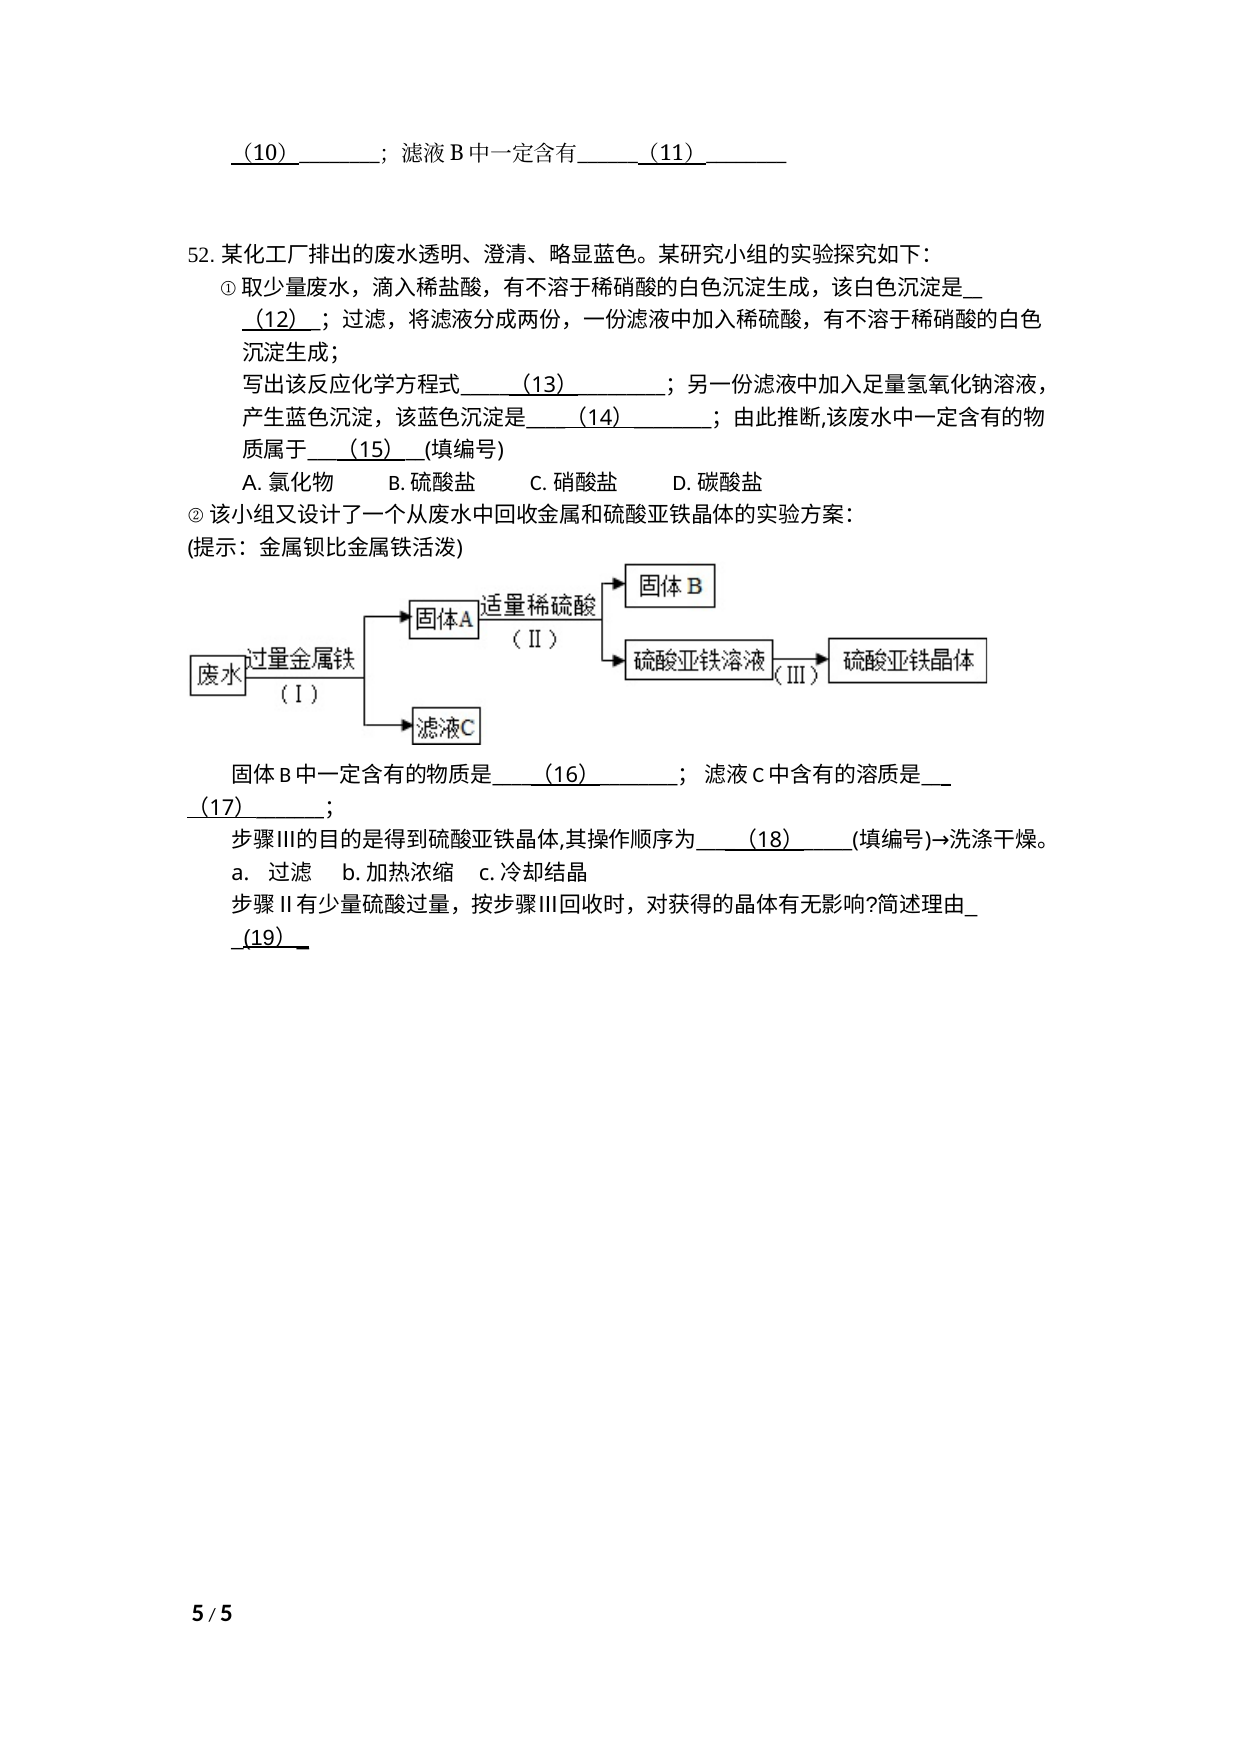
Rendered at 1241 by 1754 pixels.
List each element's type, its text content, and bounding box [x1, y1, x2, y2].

text 步骤Ⅲ的目的是得到硫酸亚铁晶体,其操作顺序为____（18）_____(填编号)→洗涤干燥。 [187, 822, 1053, 854]
text 写出该反应化学方程式_____（13）_________；另一份滤液中加入足量氢氧化钠溶液，产生蓝色沉淀，该蓝色沉淀是____（14）________；由此推断,该废水中一定含有的物质属于___（15）__(填编号) [242, 367, 1053, 464]
text ② 该小组又设计了一个从废水中回收金属和硫酸亚铁晶体的实验方案： [187, 497, 1053, 529]
text 步骤Ⅱ有少量硫酸过量，按步骤Ⅲ回收时，对获得的晶体有无影响?简述理由__(19）_ [231, 887, 1053, 952]
text A. 氯化物 B. 硫酸盐 C. 硝酸盐 D. 碳酸盐 [187, 464, 1053, 497]
text 52. 某化工厂排出的废水透明、澄清、略显蓝色。某研究小组的实验探究如下： [187, 237, 1053, 269]
text 固体B中一定含有的物质是____（16）________； 滤液C中含有的溶质是___（17）_______； [187, 757, 1053, 822]
text (提示：金属钡比金属铁活泼) [187, 529, 1053, 562]
list 过滤 b. 加热浓缩 c. 冷却结晶 [231, 854, 1053, 887]
picture [187, 561, 988, 745]
text ①取少量废水，滴入稀盐酸，有不溶于稀硝酸的白色沉淀生成，该白色沉淀是__（12）_；过滤，将滤液分成两份，一份滤液中加入稀硫酸，有不溶于稀硝酸的白色沉淀生成； [220, 269, 1053, 367]
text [209, 132, 1053, 172]
